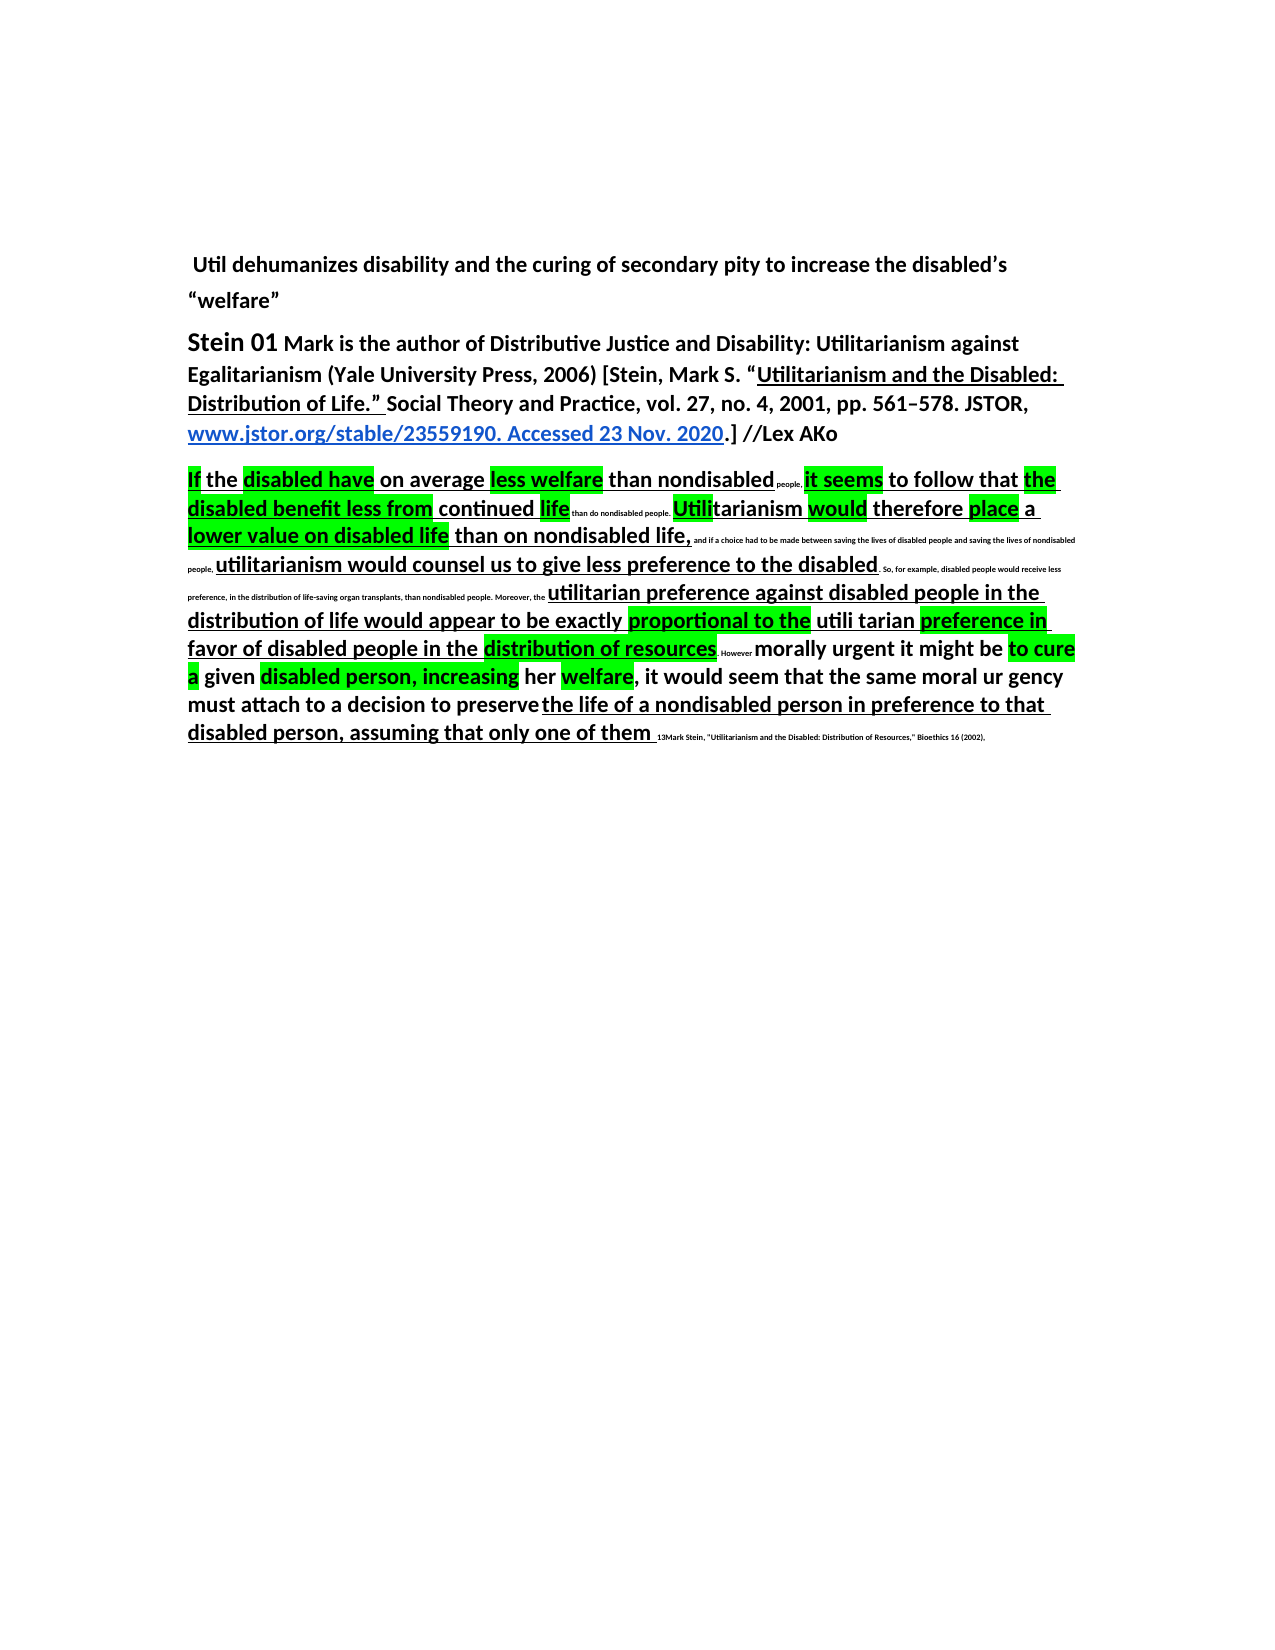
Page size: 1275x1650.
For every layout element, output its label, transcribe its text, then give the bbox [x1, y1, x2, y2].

text Stein 01 Mark is the author of Distributive Justice and Disability: Utilitarianism against Egalitarianism (Yale University Press, 2006) [Stein, Mark S. “Utilitarianism and the Disabled: Distribution of Life.” Social Theory and Practice, vol. 27, no. 4, 2001, pp. 561–578. JSTOR, www.jstor.org/stable/23559190. Accessed 23 Nov. 2020.] //Lex AKo [187, 325, 1087, 447]
subtitle Util dehumanizes disability and the curing of secondary pity to increase the disabled’s “welfare” [187, 251, 1087, 314]
text If the disabled have on average less welfare than nondisabled people, it seems to follow that the disabled benefit less from continued life than do nondisabled people. Utilitarianism would therefore place a lower value on disabled life than on nondisabled life, and if a choice had to be made between saving the lives of disabled people and saving the lives of nondisabled people, utilitarianism would counsel us to give less preference to the disabled. So, for example, disabled people would receive less preference, in the distribution of life-saving organ transplants, than nondisabled people. Moreover, the utilitarian preference against disabled people in the distribution of life would appear to be exactly proportional to the utili tarian preference in favor of disabled people in the distribution of resources. However morally urgent it might be to cure a given disabled person, increasing her welfare, it would seem that the same moral ur gency must attach to a decision to preserve the life of a nondisabled person in preference to that disabled person, assuming that only one of them 13Mark Stein, "Utilitarianism and the Disabled: Distribution of Resources," Bioethics 16 (2002), [187, 466, 1087, 746]
